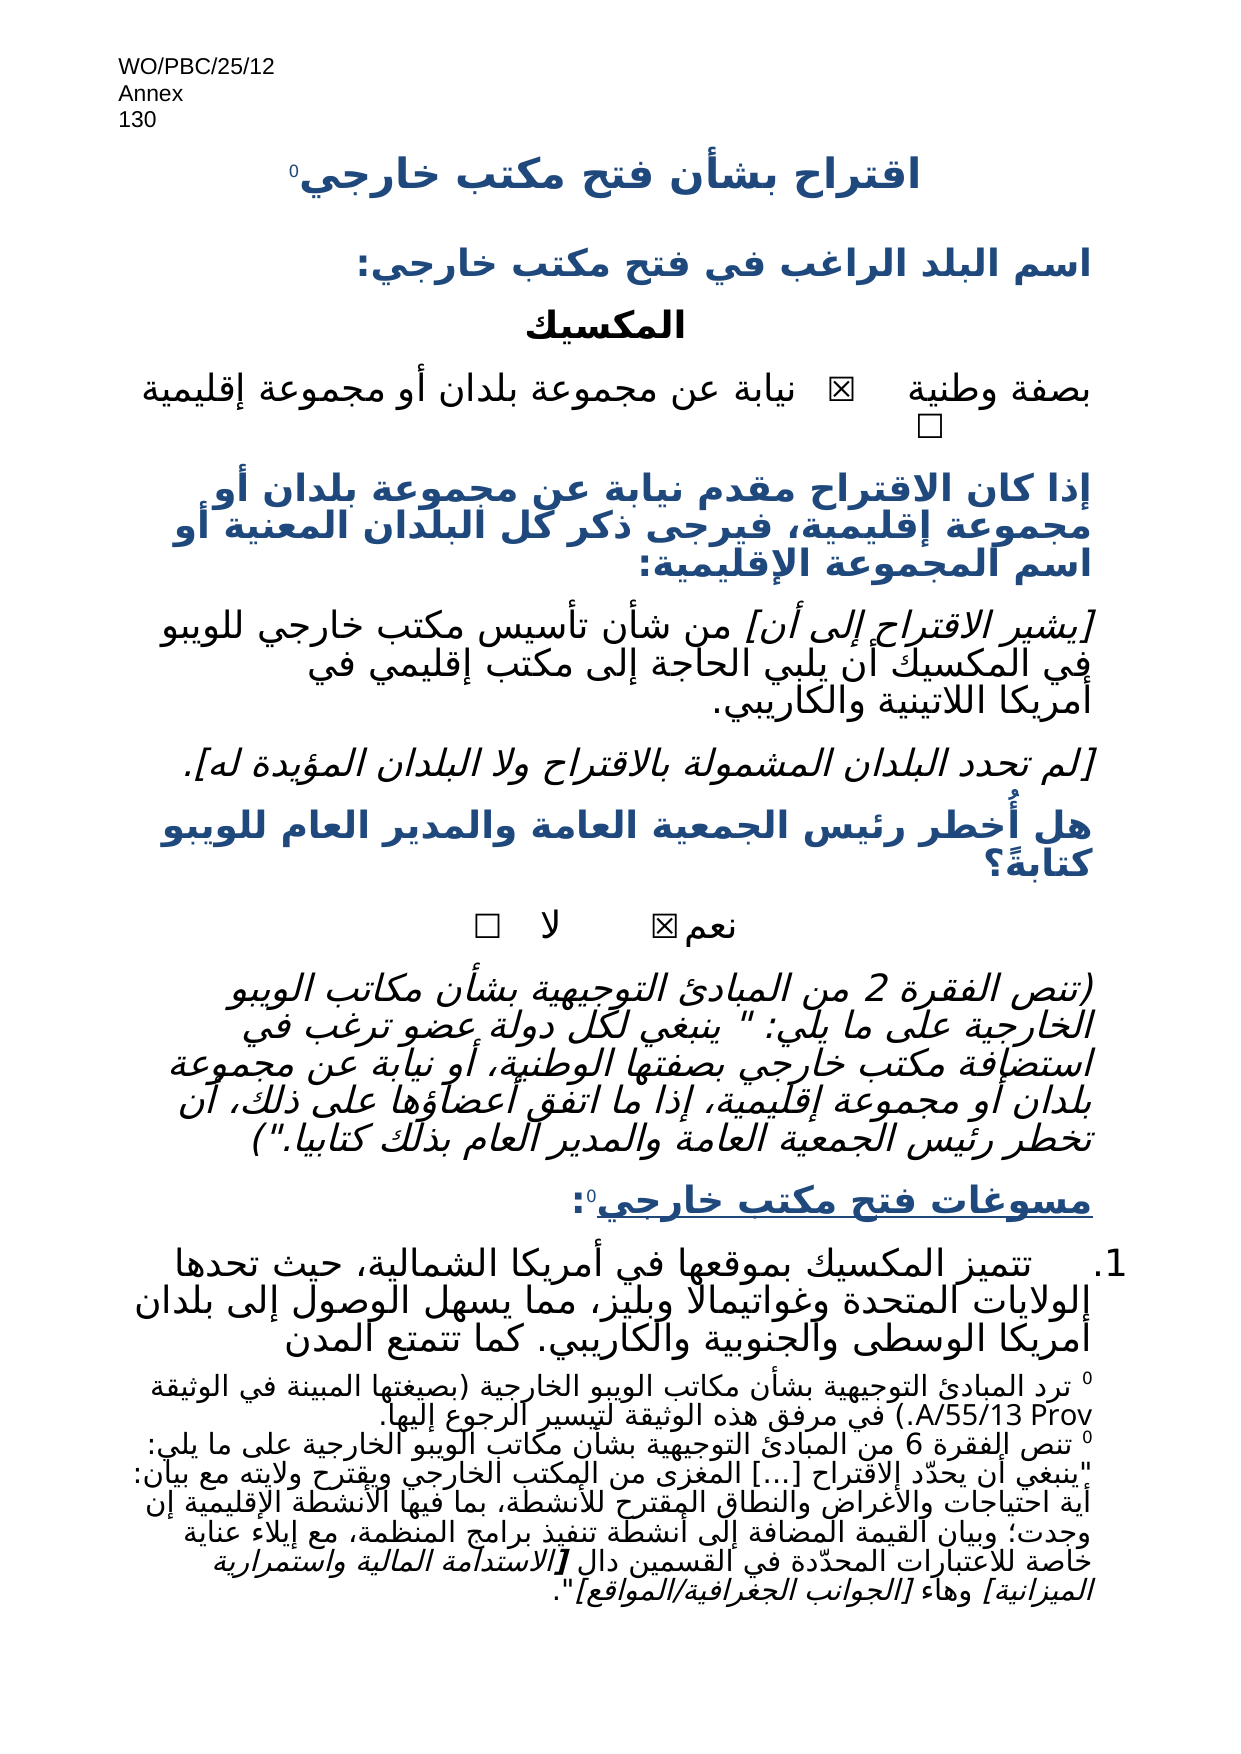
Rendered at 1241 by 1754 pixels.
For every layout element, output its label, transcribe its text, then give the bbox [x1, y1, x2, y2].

text إذا كان الاقتراح مقدم نيابة عن مجموعة بلدان أو مجموعة إقليمية، فيرجى ذكر كل البلدان المعنية أو اسم المجموعة الإقليمية: [118, 471, 1092, 583]
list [118, 1246, 1092, 1358]
text (تنص الفقرة 2 من المبادئ التوجيهية بشأن مكاتب الويبو الخارجية على ما يلي: " ينبغي لكل دولة عضو ترغب في استضافة مكتب خارجي بصفتها الوطنية، أو نيابة عن مجموعة بلدان أو مجموعة إقليمية، إذا ما اتفق أعضاؤها على ذلك، أن تخطر رئيس الجمعية العامة والمدير العام بذلك كتابيا.") [118, 971, 1092, 1158]
text مسوغات فتح مكتب خارجي: [118, 1183, 1092, 1221]
text هل أُخطر رئيس الجمعية العامة والمدير العام للويبو كتابةً؟ [118, 808, 1092, 883]
text [يشير الاقتراح إلى أن] من شأن تأسيس مكتب خارجي للويبو في المكسيك أن يلبي الحاجة إلى مكتب إقليمي في أمريكا اللاتينية والكاريبي. [118, 608, 1092, 721]
text [لم تحدد البلدان المشمولة بالاقتراح ولا البلدان المؤيدة له]. [118, 746, 1092, 783]
text اسم البلد الراغب في فتح مكتب خارجي: [118, 246, 1092, 283]
text بصفة وطنية نيابة عن مجموعة بلدان أو مجموعة إقليمية [118, 371, 1092, 446]
subtitle المكسيك [118, 308, 1092, 346]
text اقتراح بشأن فتح مكتب خارجي [118, 158, 1092, 196]
text نعم لا [118, 908, 1092, 946]
